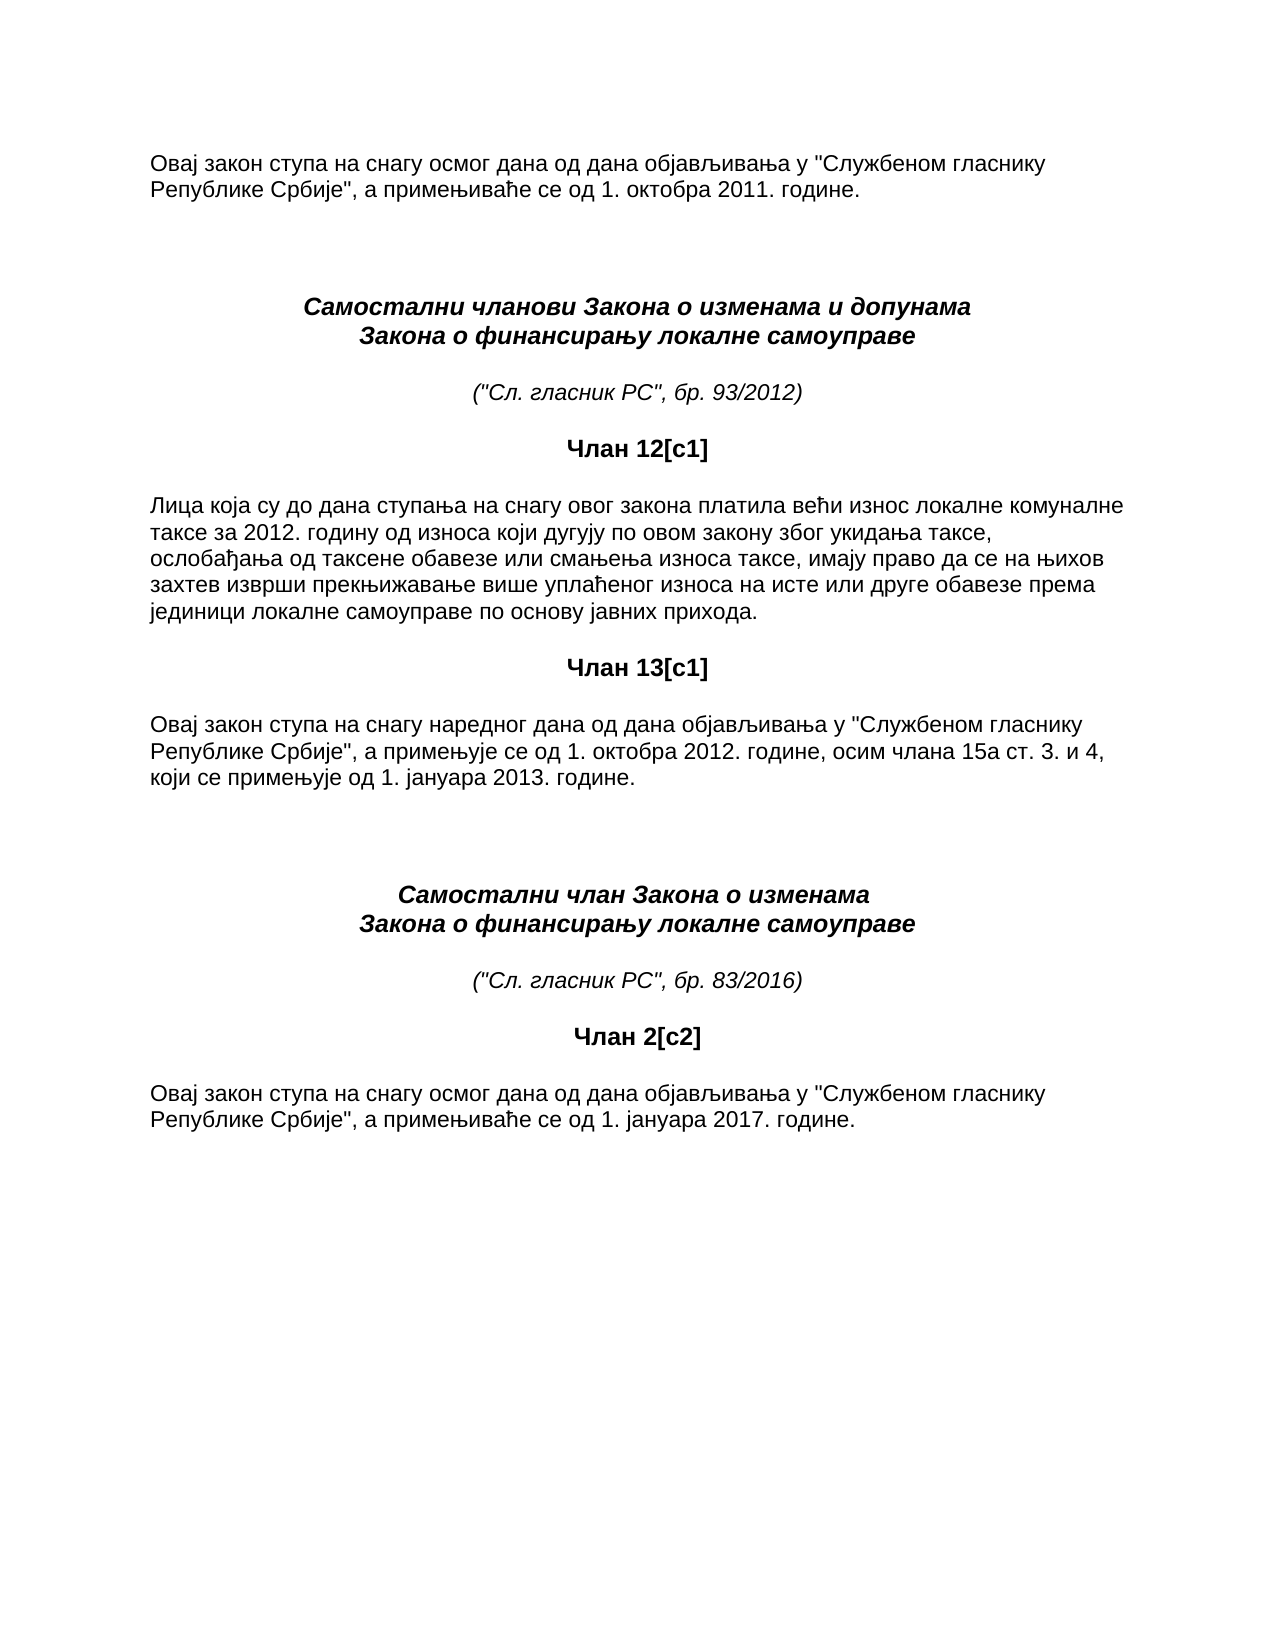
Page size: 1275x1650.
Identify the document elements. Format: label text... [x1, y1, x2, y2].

text Члан 13[с1] [150, 653, 1125, 682]
text ("Сл. гласник РС", бр. 83/2016) [150, 967, 1125, 993]
text ("Сл. гласник РС", бр. 93/2012) [150, 379, 1125, 405]
text Члан 12[с1] [150, 434, 1125, 463]
text Самостални чланови Закона о изменама и допунама Закона о финансирању локалне самоуправе [150, 292, 1125, 350]
text Овај закон ступа на снагу осмог дана од дана објављивања у "Службеном гласнику Републике Србије", а примењиваће се од 1. јануара 2017. године. [150, 1080, 1125, 1133]
text Лица која су до дана ступања на снагу овог закона платила већи износ локалне комуналне таксе за 2012. годину од износа који дугују по овом закону због укидања таксе, ослобађања од таксене обавезе или смањења износа таксе, имају право да се на њихов захтев изврши прекњижавање више уплаћеног износа на исте или друге обавезе према јединици локалне самоуправе по основу јавних прихода. [150, 492, 1125, 624]
text Самостални члан Закона о изменама Закона о финансирању локалне самоуправе [150, 880, 1125, 937]
text Овај закон ступа на снагу наредног дана од дана објављивања у "Службеном гласнику Републике Србије", а примењује се од 1. октобра 2012. године, осим члана 15а ст. 3. и 4, који се примењује од 1. јануара 2013. године. [150, 711, 1125, 790]
text Овај закон ступа на снагу осмог дана од дана објављивања у "Службеном гласнику Републике Србије", а примењиваће се од 1. октобра 2011. године. [150, 150, 1125, 203]
text Члан 2[с2] [150, 1022, 1125, 1051]
